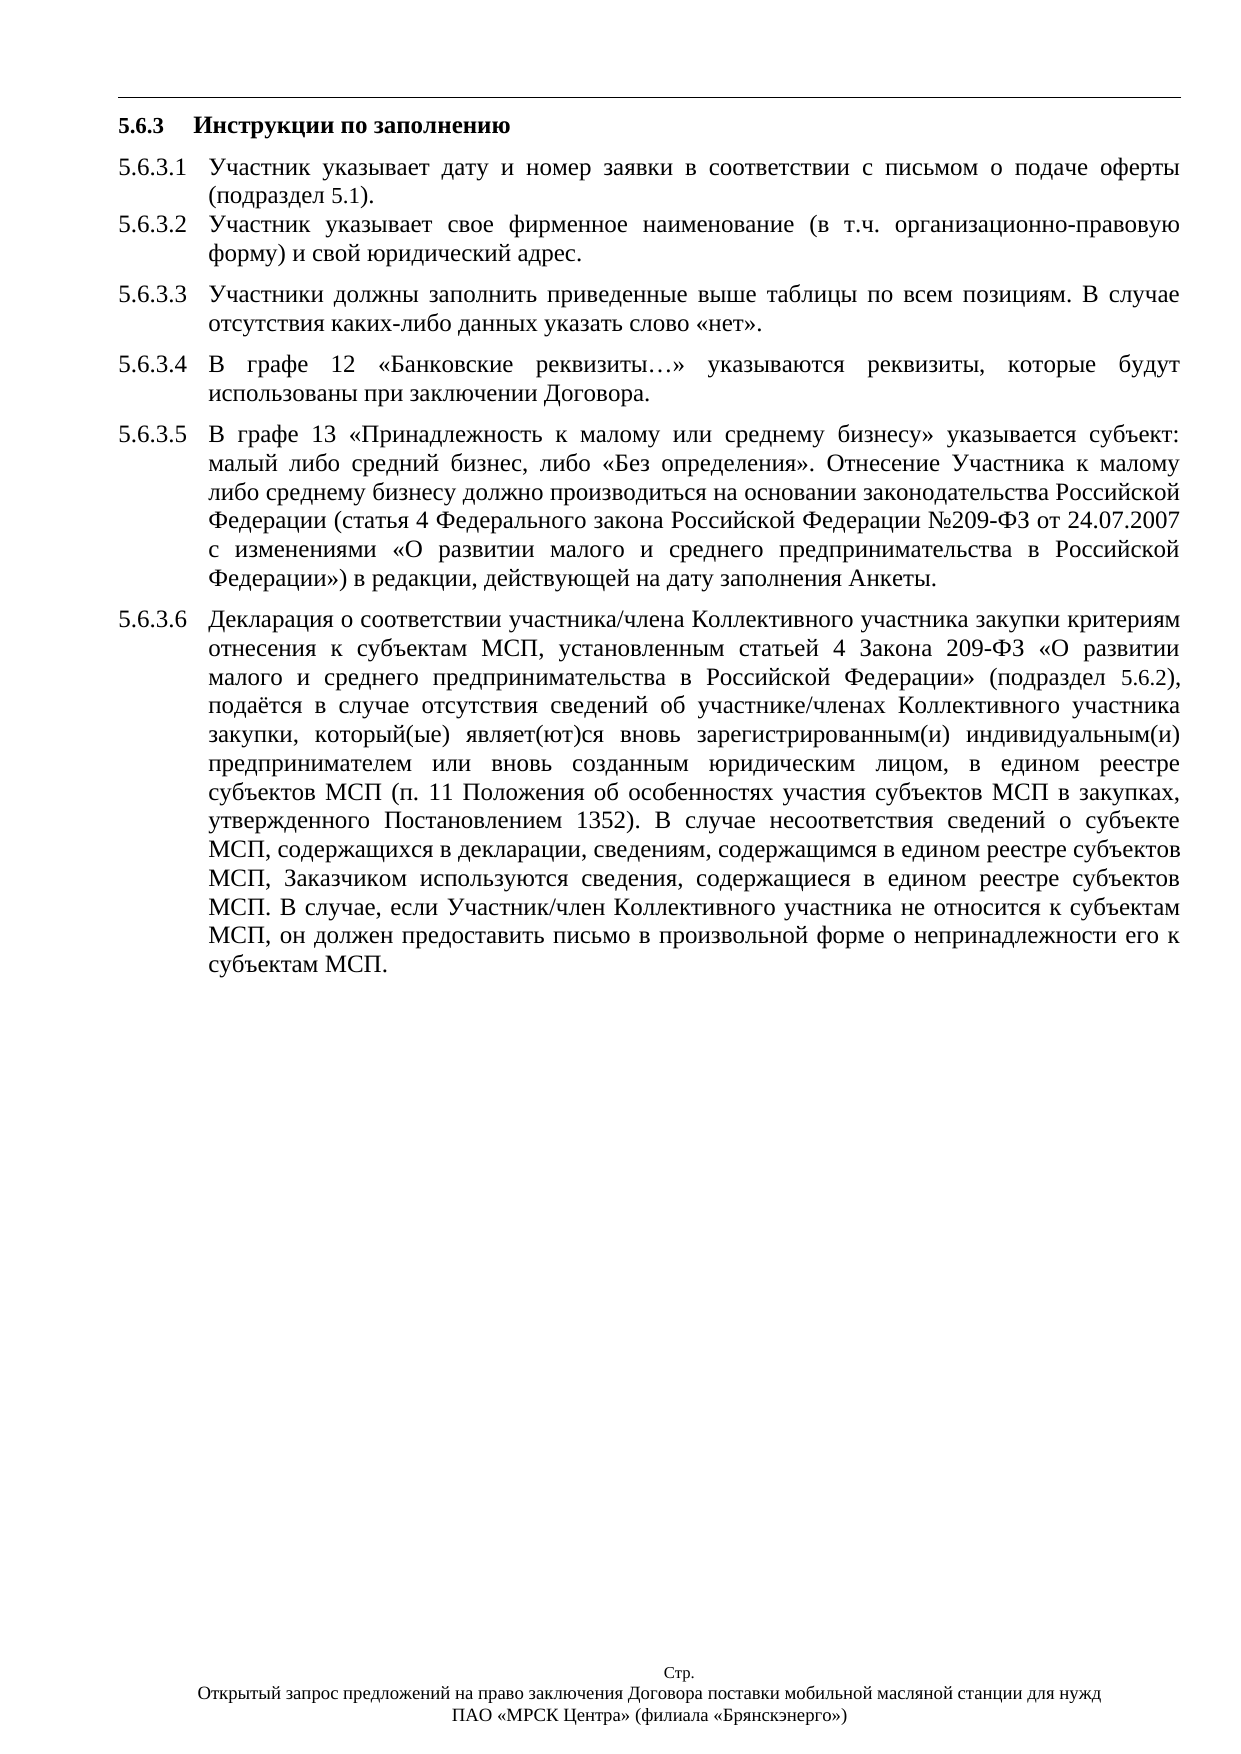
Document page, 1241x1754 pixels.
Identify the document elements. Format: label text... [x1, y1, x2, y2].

list В графе 12 «Банковские реквизиты…» указываются реквизиты, которые будут использованы при заключении Договора. [118, 349, 1181, 407]
list Участник указывает дату и номер заявки в соответствии с письмом о подаче оферты (подраздел 5.1). [118, 152, 1181, 209]
list Декларация о соответствии участника/члена Коллективного участника закупки критериям отнесения к субъектам МСП, установленным статьей 4 Закона 209-ФЗ «О развитии малого и среднего предпринимательства в Российской Федерации» (подраздел 5.6.2), подаётся в случае отсутствия сведений об участнике/членах Коллективного участника закупки, который(ые) являет(ют)ся вновь зарегистрированным(и) индивидуальным(и) предпринимателем или вновь созданным юридическим лицом, в едином реестре субъектов МСП (п. 11 Положения об особенностях участия субъектов МСП в закупках, утвержденного Постановлением 1352). В случае несоответствия сведений о субъекте МСП, содержащихся в декларации, сведениям, содержащимся в едином реестре субъектов МСП, Заказчиком используются сведения, содержащиеся в едином реестре субъектов МСП. В случае, если Участник/член Коллективного участника не относится к субъектам МСП, он должен предоставить письмо в произвольной форме о непринадлежности его к субъектам МСП. [118, 604, 1181, 978]
subtitle Инструкции по заполнению [118, 111, 1181, 139]
list Участник указывает свое фирменное наименование (в т.ч. организационно-правовую форму) и свой юридический адрес. [118, 209, 1181, 267]
list В графе 13 «Принадлежность к малому или среднему бизнесу» указывается субъект: малый либо средний бизнес, либо «Без определения». Отнесение Участника к малому либо среднему бизнесу должно производиться на основании законодательства Российской Федерации (статья 4 Федерального закона Российской Федерации №209-ФЗ от 24.07.2007 с изменениями «О развитии малого и среднего предпринимательства в Российской Федерации») в редакции, действующей на дату заполнения Анкеты. [118, 419, 1181, 592]
list Участники должны заполнить приведенные выше таблицы по всем позициям. В случае отсутствия каких-либо данных указать слово «нет». [118, 279, 1181, 337]
